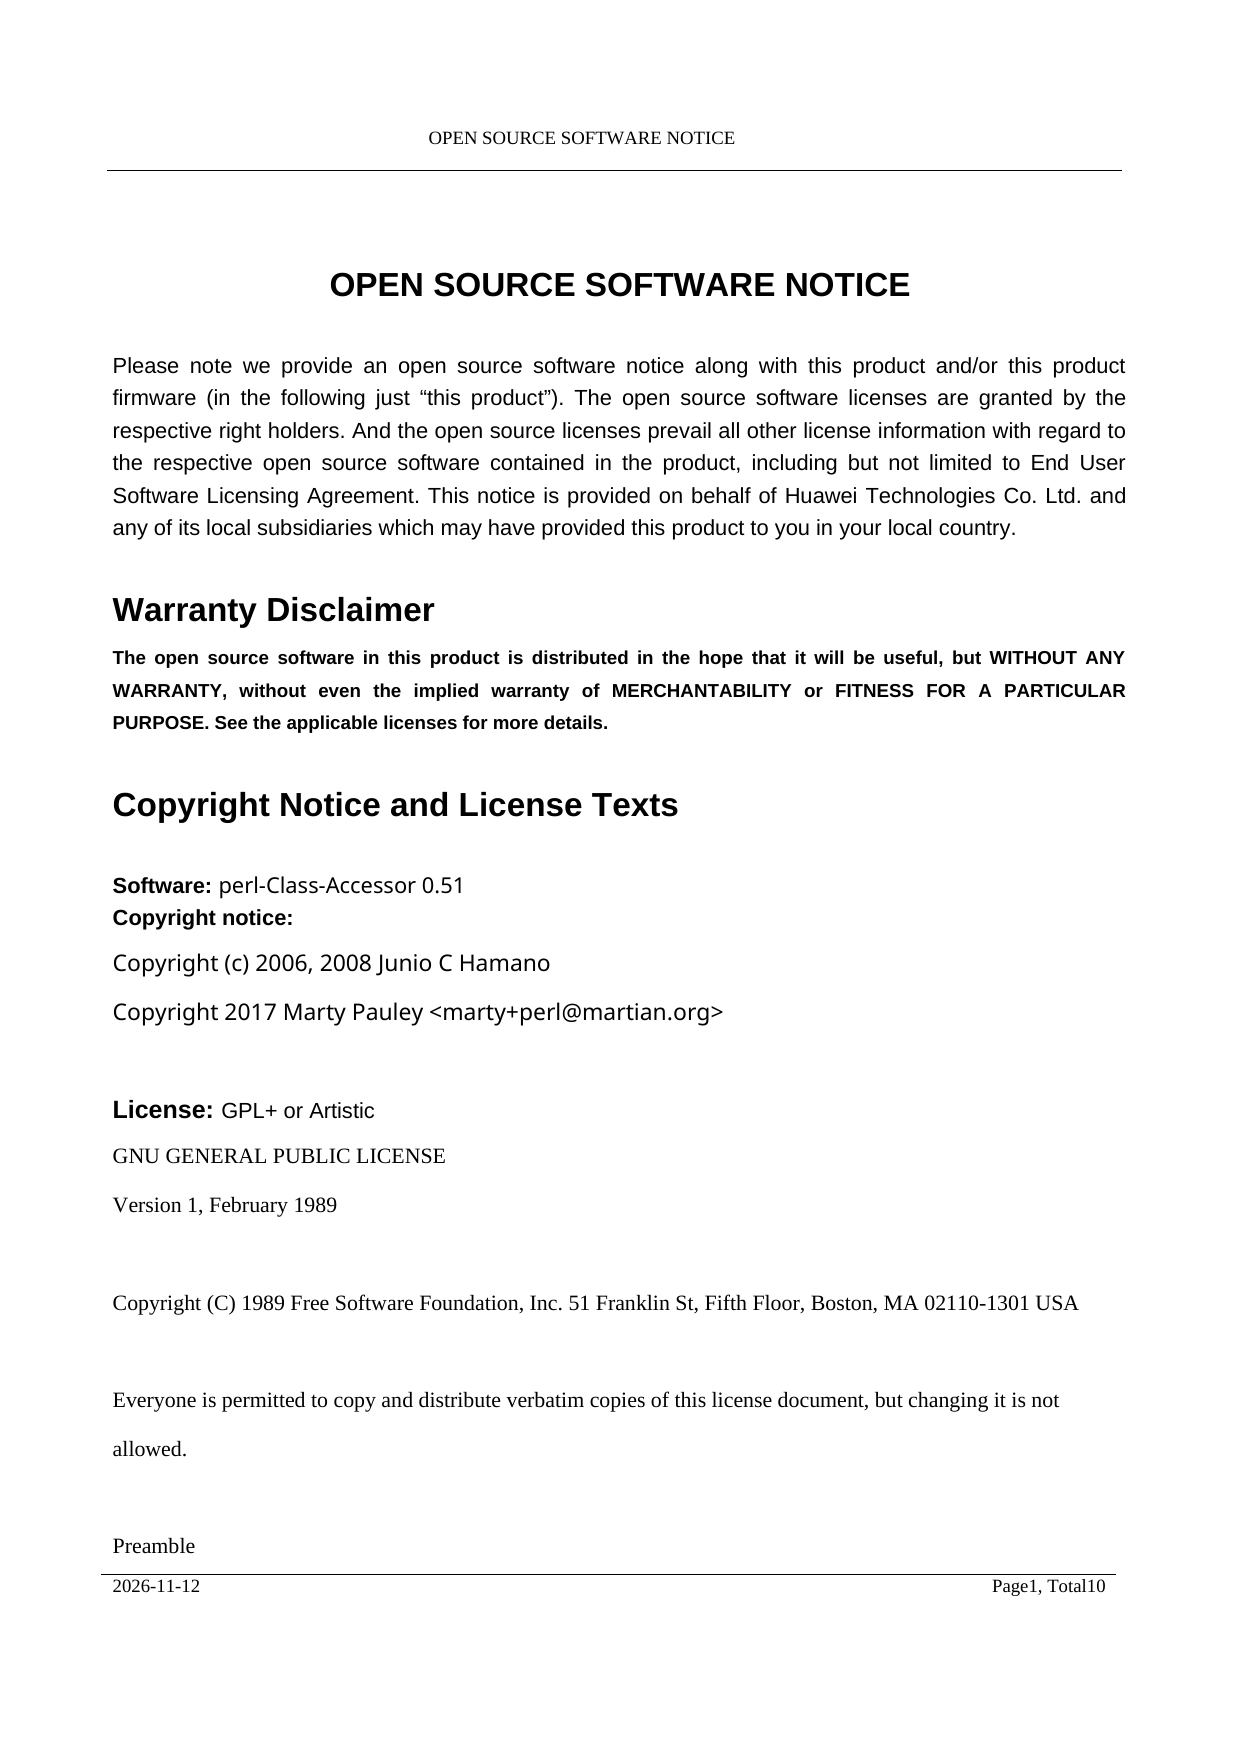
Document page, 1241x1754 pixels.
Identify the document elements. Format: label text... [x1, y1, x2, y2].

text Warranty Disclaimer [112, 576, 1128, 641]
text OPEN SOURCE SOFTWARE NOTICE [112, 251, 1128, 316]
text Please note we provide an open source software notice along with this product and/or this product firmware (in the following just “this product”). The open source software licenses are granted by the respective right holders. And the open source licenses prevail all other license information with regard to the respective open source software contained in the product, including but not limited to End User Software Licensing Agreement. This notice is provided on behalf of Huawei Technologies Co. Ltd. and any of its local subsidiaries which may have provided this product to you in your local country. [112, 349, 1128, 544]
text The open source software in this product is distributed in the hope that it will be useful, but WITHOUT ANY WARRANTY, without even the implied warranty of MERCHANTABILITY or FITNESS FOR A PARTICULAR PURPOSE. See the applicable licenses for more details. [112, 641, 1128, 739]
text Copyright (c) 2006, 2008 Junio C Hamano Copyright 2017 Marty Pauley <marty+perl@martian.org> [112, 947, 1128, 1077]
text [112, 1140, 1128, 1562]
text Copyright Notice and License Texts [112, 771, 1128, 836]
text Copyright notice: [112, 901, 1128, 934]
text Software: perl-Class-Accessor 0.51 [112, 869, 1128, 901]
text License: GPL+ or Artistic [112, 1093, 1128, 1125]
